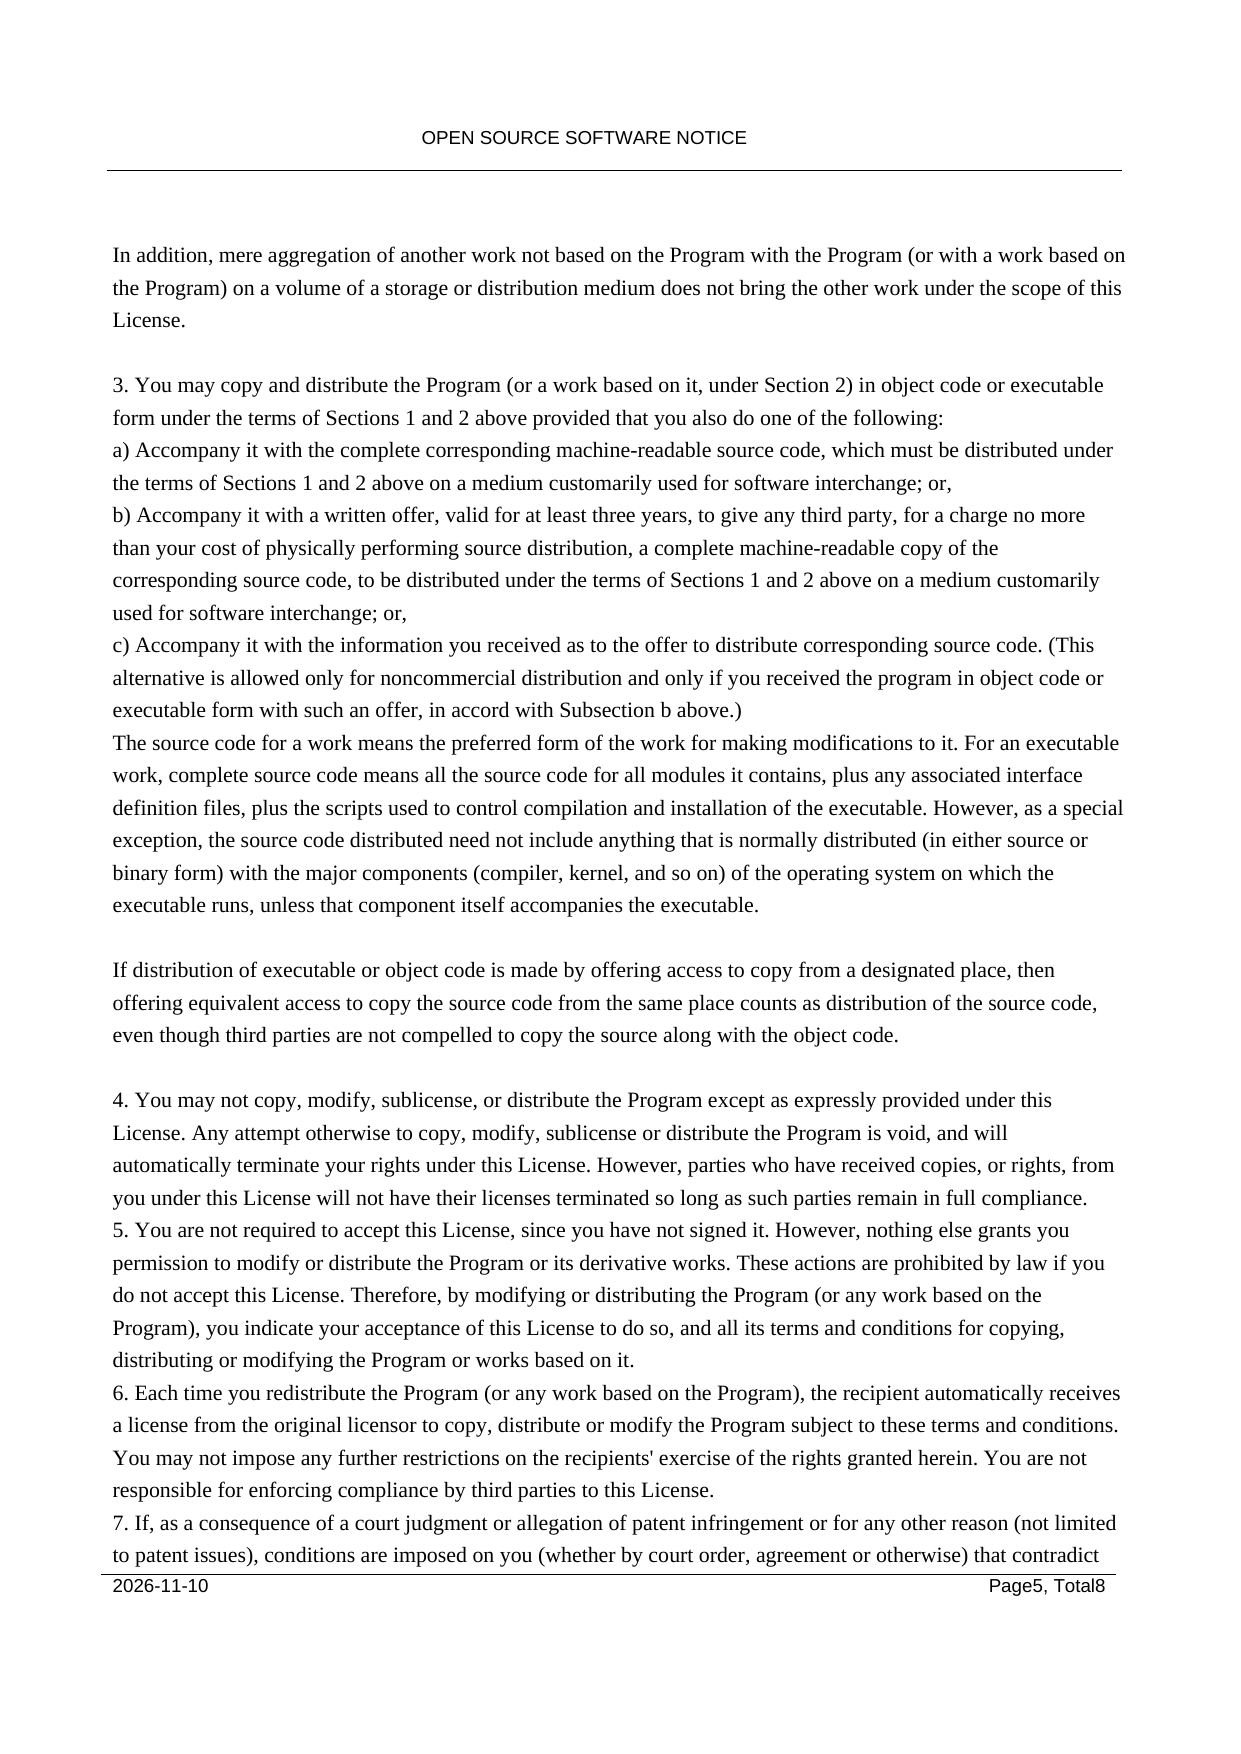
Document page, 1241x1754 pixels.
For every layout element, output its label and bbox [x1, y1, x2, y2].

text [112, 206, 1128, 1571]
